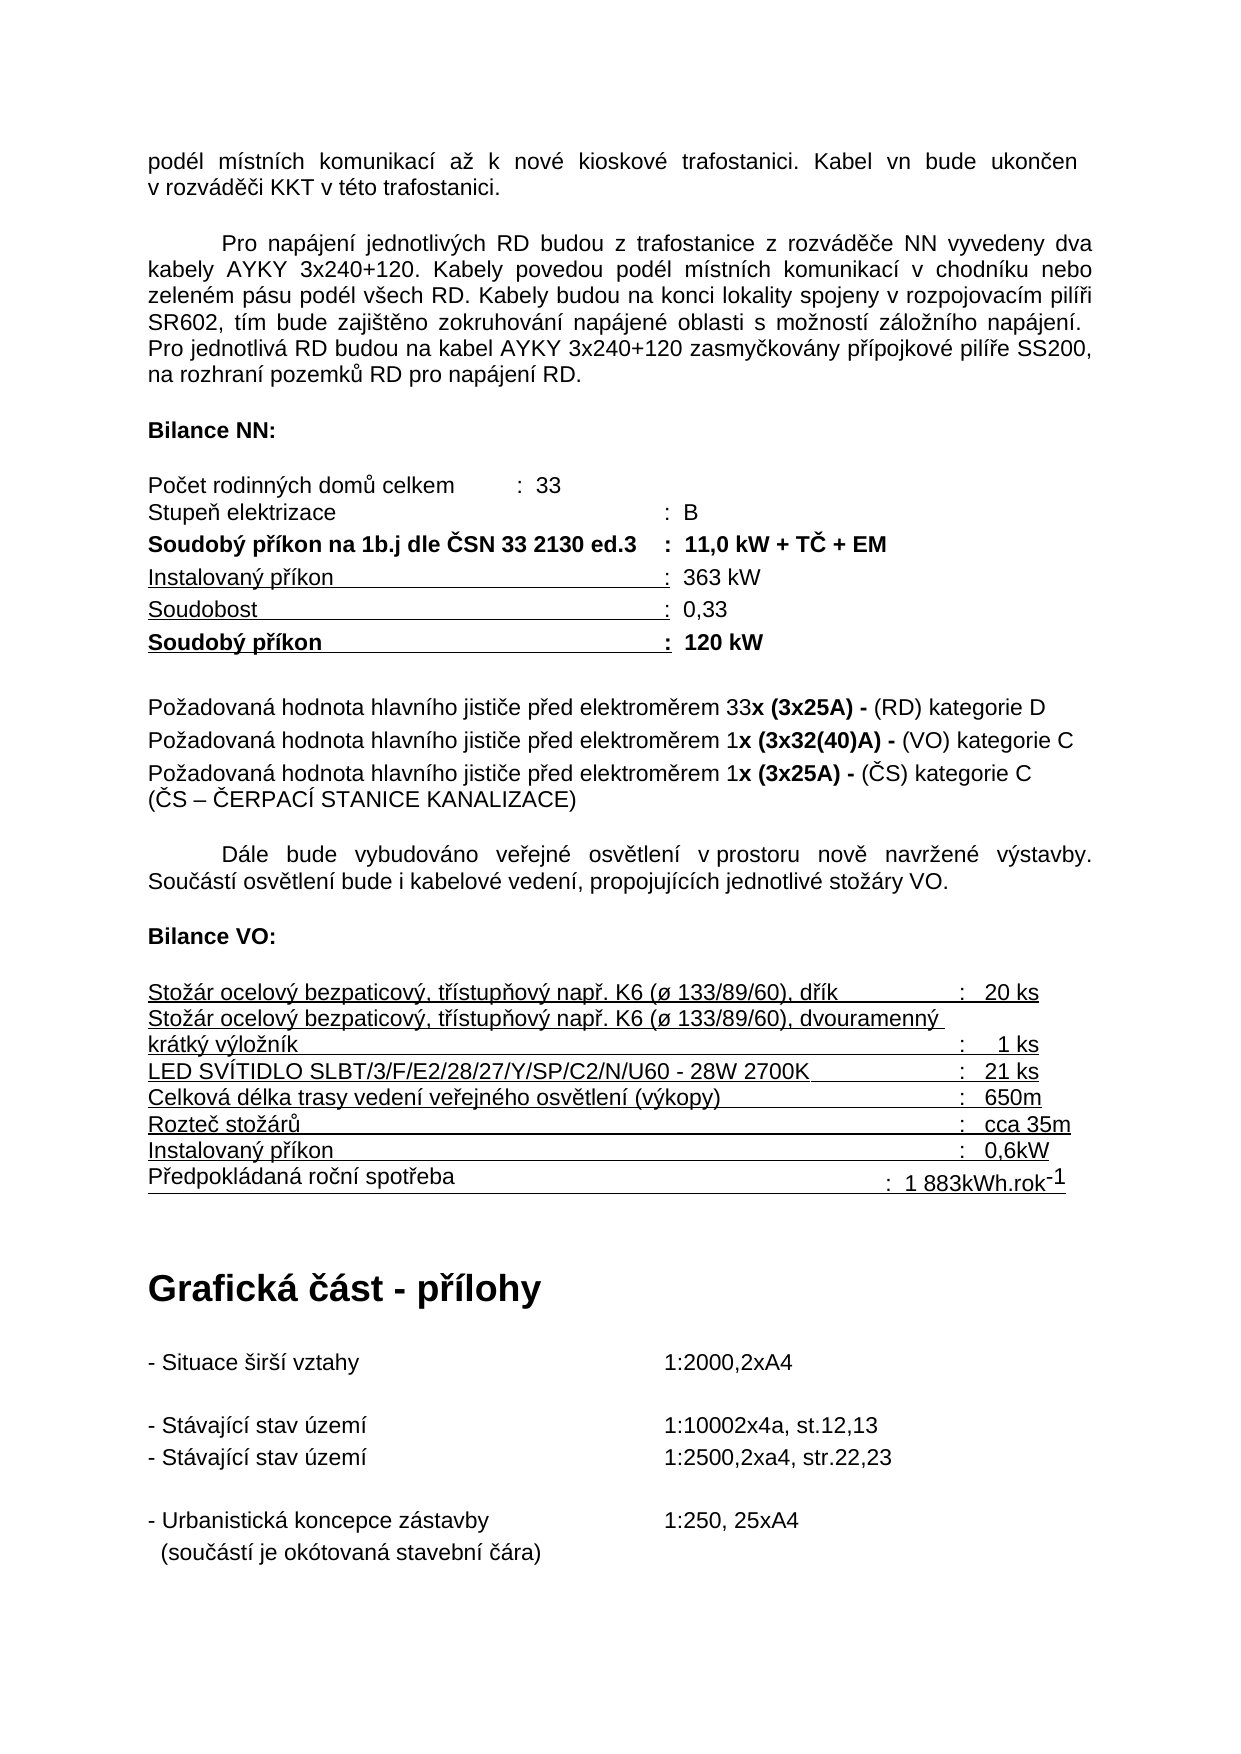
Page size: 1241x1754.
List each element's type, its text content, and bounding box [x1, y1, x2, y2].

text Celková délka trasy vedení veřejného osvětlení (výkopy) : 650m [148, 1084, 1093, 1111]
text Soudobost : 0,33 [148, 596, 1093, 623]
text - Urbanistická koncepce zástavby 1:250, 25xA4 [148, 1507, 1093, 1533]
text Předpokládaná roční spotřeba : 1 883kWh.rok-1 [148, 1163, 1093, 1197]
text Instalovaný příkon : 363 kW [148, 564, 1093, 590]
text LED SVÍTIDLO SLBT/3/F/E2/28/27/Y/SP/C2/N/U60 - 28W 2700K : 21 ks [148, 1058, 1093, 1084]
text - Situace širší vztahy 1:2000,2xA4 [148, 1349, 1093, 1376]
text (ČS – ČERPACÍ STANICE KANALIZACE) [148, 786, 1093, 812]
text Instalovaný příkon : 0,6kW [148, 1137, 1093, 1163]
text Soudobý příkon : 120 kW [148, 629, 1093, 655]
text Stožár ocelový bezpaticový, třístupňový např. K6 (ø 133/89/60), dřík : 20 ks [148, 979, 1093, 1005]
text - Stávající stav území 1:2500,2xa4, str.22,23 [148, 1444, 1093, 1470]
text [148, 148, 1093, 200]
text - Stávající stav území 1:10002x4a, st.12,13 [148, 1412, 1093, 1439]
text Stožár ocelový bezpaticový, třístupňový např. K6 (ø 133/89/60), dvouramenný [148, 1005, 1093, 1031]
text Dále bude vybudováno veřejné osvětlení v prostoru nově navržené výstavby. Součástí osvětlení bude i kabelové vedení, propojujících jednotlivé stožáry VO. [148, 841, 1093, 894]
text Stupeň elektrizace : B [148, 499, 1093, 525]
text Rozteč stožárů : cca 35m [148, 1111, 1142, 1137]
text Počet rodinných domů celkem : 33 [148, 472, 1093, 499]
text Požadovaná hodnota hlavního jističe před elektroměrem 1x (3x25A) - (ČS) kategorie C [148, 759, 1093, 786]
text Soudobý příkon na 1b.j dle ČSN 33 2130 ed.3 : 11,0 kW + TČ + EM [148, 531, 1093, 558]
text (součástí je okótovaná stavební čára) [148, 1539, 1093, 1565]
text Požadovaná hodnota hlavního jističe před elektroměrem 33x (3x25A) - (RD) kategorie D [148, 694, 1093, 721]
text Bilance NN: [148, 417, 1093, 443]
text Požadovaná hodnota hlavního jističe před elektroměrem 1x (3x32(40)A) - (VO) kategorie C [148, 727, 1093, 753]
text Bilance VO: [148, 923, 1093, 949]
text Grafická část - přílohy [148, 1266, 1093, 1309]
text Pro napájení jednotlivých RD budou z trafostanice z rozváděče NN vyvedeny dva kabely AYKY 3x240+120. Kabely povedou podél místních komunikací v chodníku nebo zeleném pásu podél všech RD. Kabely budou na konci lokality spojeny v rozpojovacím pilíři SR602, tím bude zajištěno zokruhování napájené oblasti s možností záložního napájení. Pro jednotlivá RD budou na kabel AYKY 3x240+120 zasmyčkovány přípojkové pilíře SS200, na rozhraní pozemků RD pro napájení RD. [148, 229, 1093, 388]
text krátký výložník : 1 ks [148, 1031, 1093, 1058]
